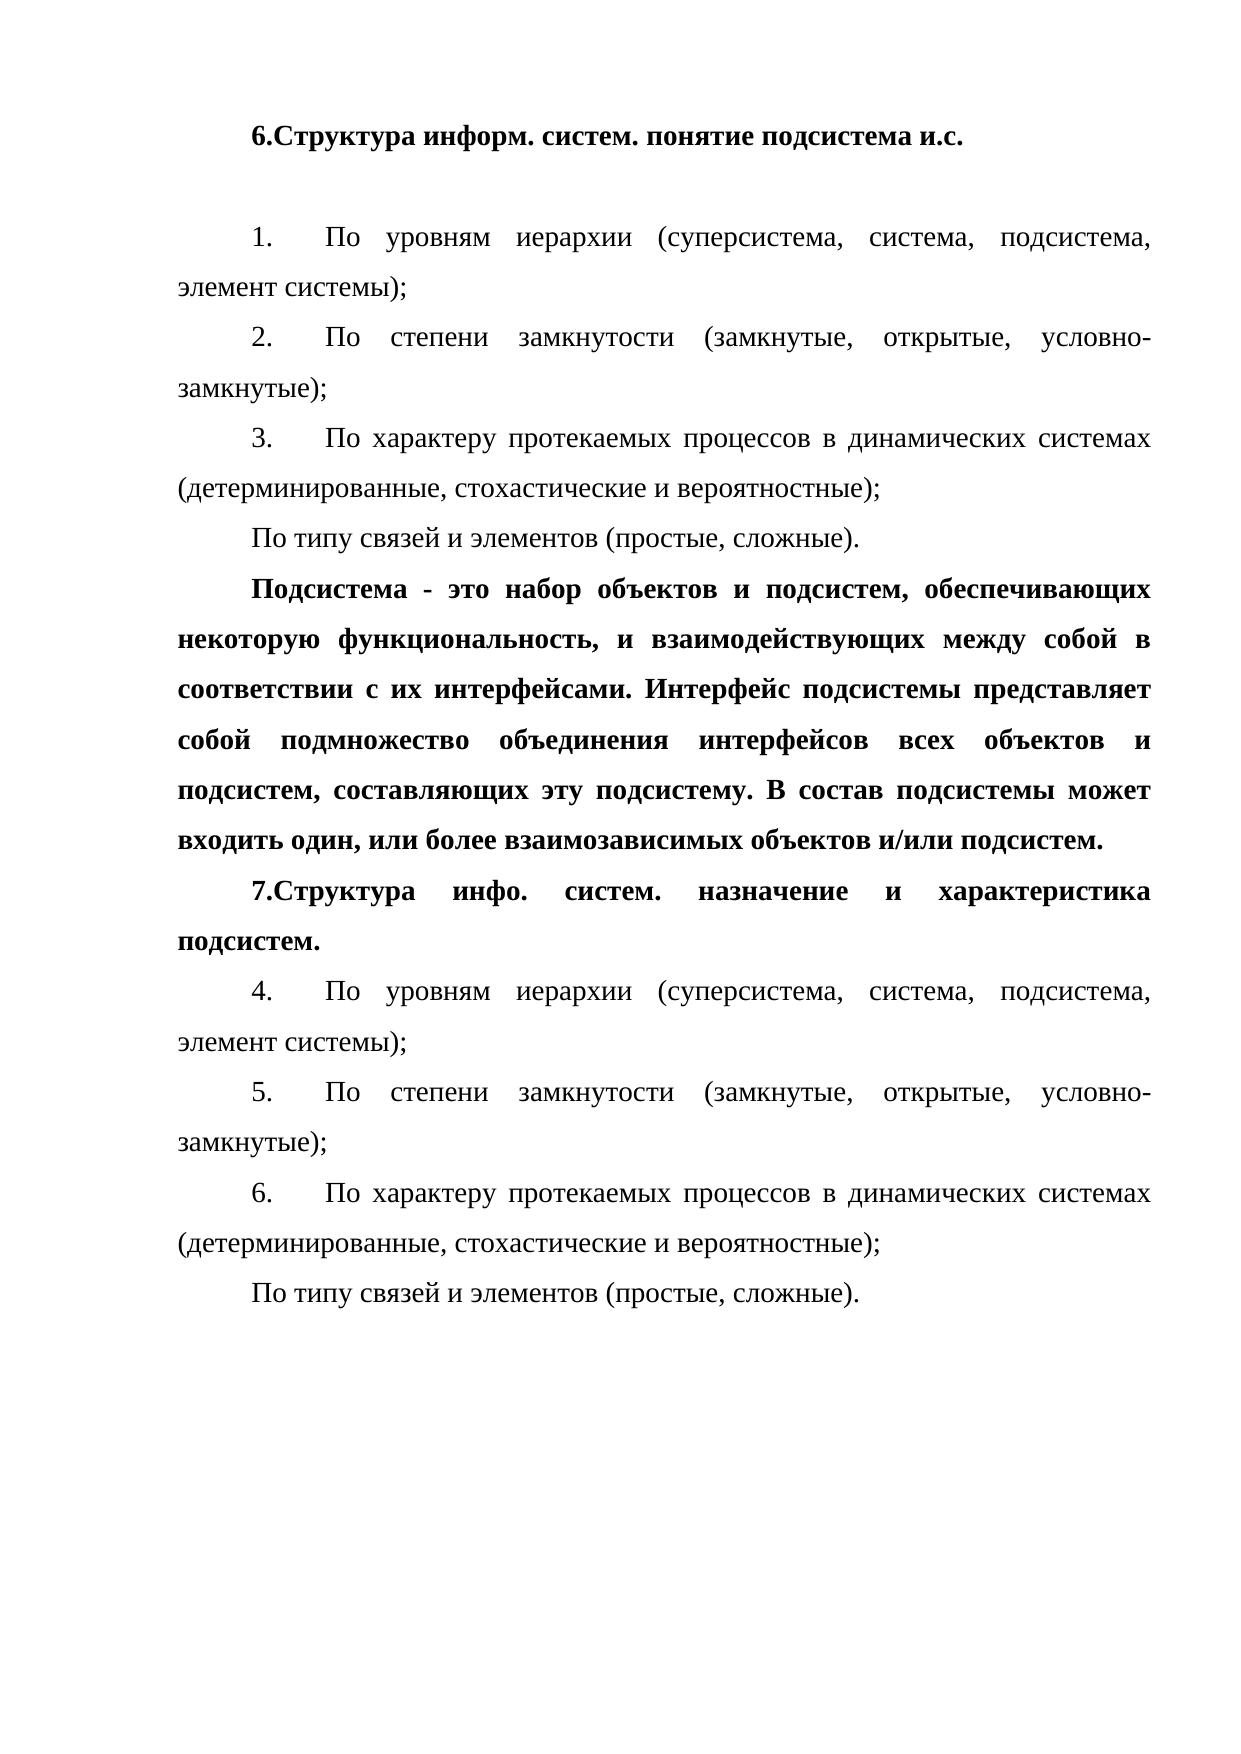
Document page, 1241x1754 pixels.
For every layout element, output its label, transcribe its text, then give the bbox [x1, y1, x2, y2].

list По характеру протекаемых процессов в динамических системах (детерминированные, стохастические и вероятностные); [177, 1175, 1152, 1258]
text Подсистема - это набор объектов и подсистем, обеспечивающих некоторую функциональность, и взаимодействующих между собой в соответствии с их интерфейсами. Интерфейс подсистемы представляет собой подмножество объединения интерфейсов всех объектов и подсистем, составляющих эту подсистему. В состав подсистемы может входить один, или более взаимозависимых объектов и/или подсистем. [177, 571, 1152, 856]
text 6.Структура информ. систем. понятие подсистема и.с. [177, 118, 1152, 152]
text По типу связей и элементов (простые, сложные). [177, 521, 1152, 554]
list По степени замкнутости (замкнутые, открытые, условно-замкнутые); [177, 319, 1152, 403]
list По характеру протекаемых процессов в динамических системах (детерминированные, стохастические и вероятностные); [177, 420, 1152, 504]
list По степени замкнутости (замкнутые, открытые, условно-замкнутые); [177, 1074, 1152, 1158]
list По уровням иерархии (суперсистема, система, подсистема, элемент системы); [177, 973, 1152, 1057]
text По типу связей и элементов (простые, сложные). [177, 1275, 1152, 1309]
list По уровням иерархии (суперсистема, система, подсистема, элемент системы); [177, 219, 1152, 303]
text 7.Структура инфо. систем. назначение и характеристика подсистем. [177, 873, 1152, 957]
